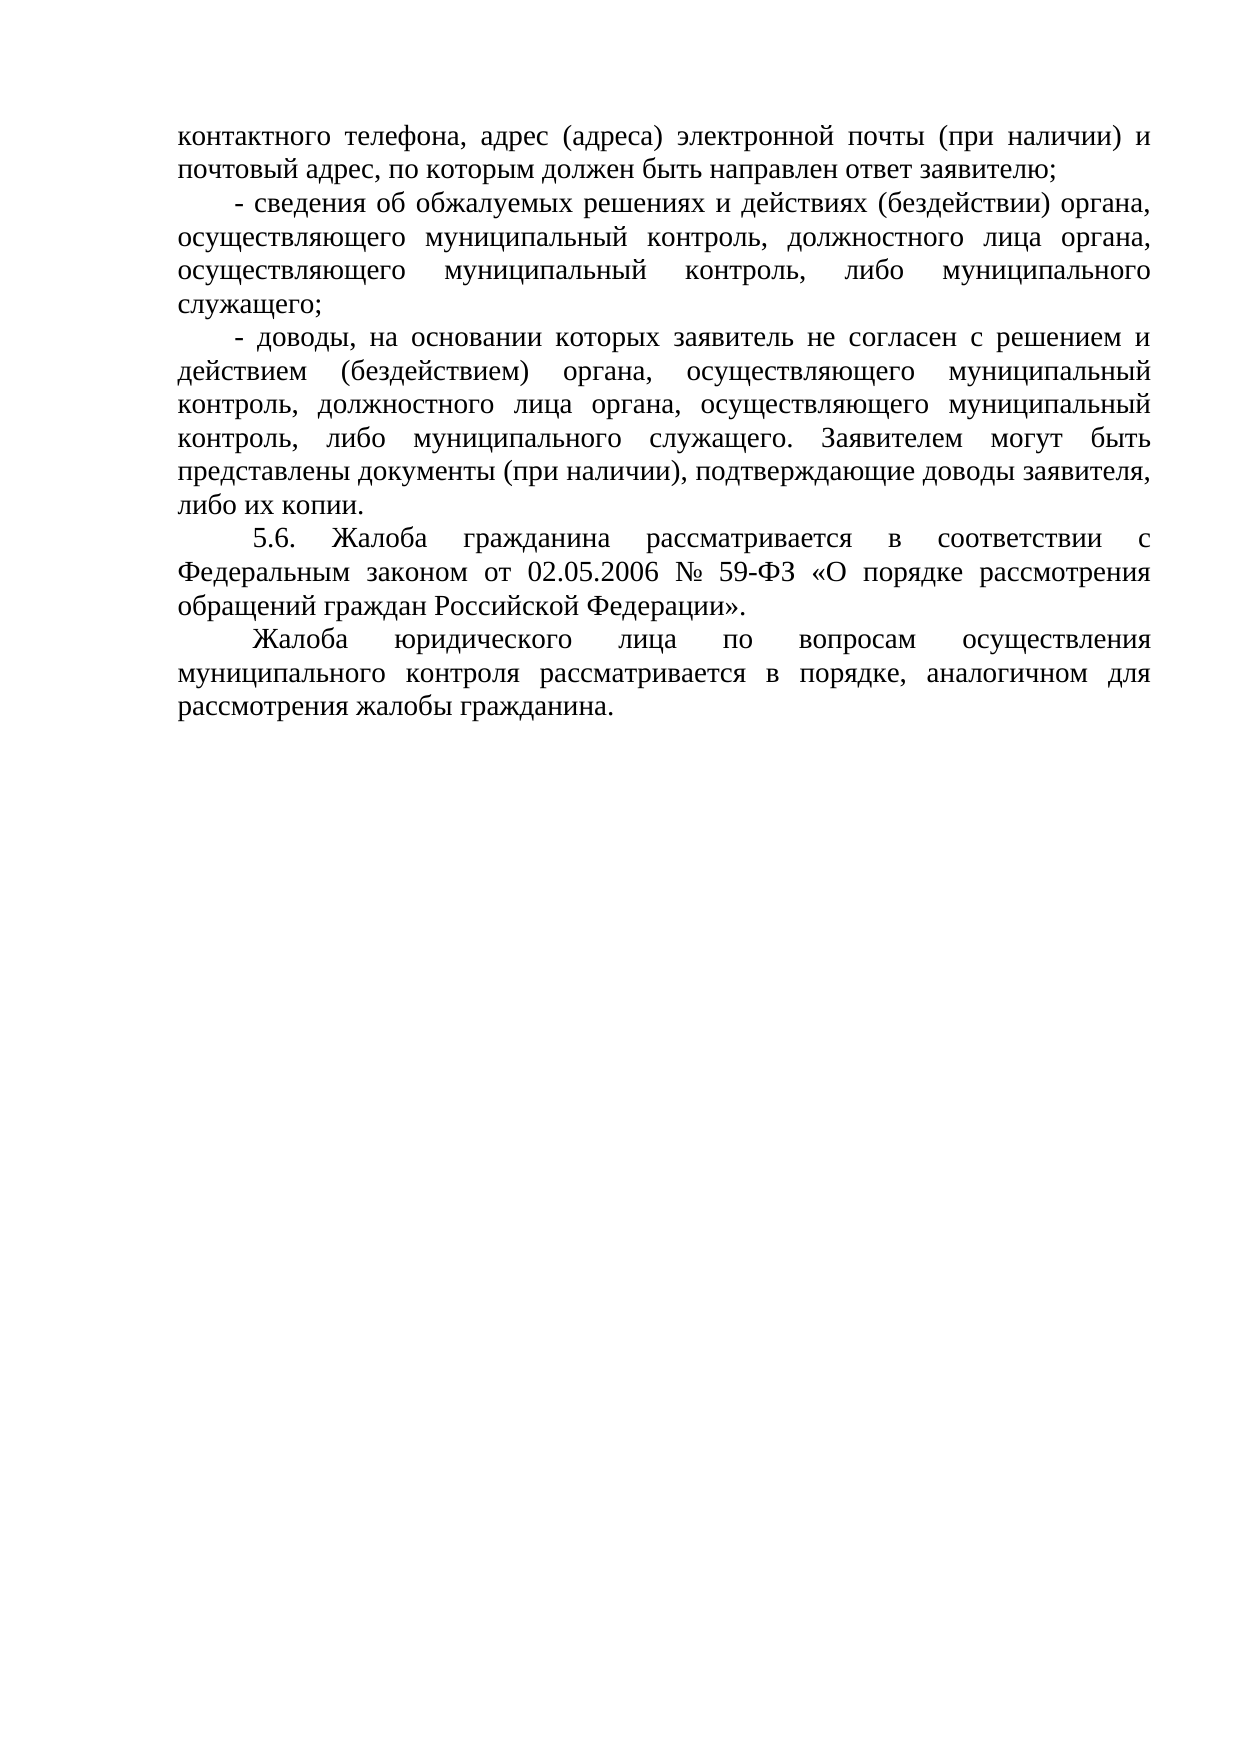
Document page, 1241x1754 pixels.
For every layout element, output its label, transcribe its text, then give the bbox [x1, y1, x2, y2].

text 5.6. Жалоба гражданина рассматривается в соответствии с Федеральным законом от 02.05.2006 № 59-ФЗ «О порядке рассмотрения обращений граждан Российской Федерации». [177, 521, 1152, 621]
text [177, 118, 1152, 185]
text Жалоба юридического лица по вопросам осуществления муниципального контроля рассматривается в порядке, аналогичном для рассмотрения жалобы гражданина. [177, 621, 1152, 722]
text - сведения об обжалуемых решениях и действиях (бездействии) органа, осуществляющего муниципальный контроль, должностного лица органа, осуществляющего муниципальный контроль, либо муниципального служащего; [177, 185, 1152, 319]
text - доводы, на основании которых заявитель не согласен с решением и действием (бездействием) органа, осуществляющего муниципальный контроль, должностного лица органа, осуществляющего муниципальный контроль, либо муниципального служащего. Заявителем могут быть представлены документы (при наличии), подтверждающие доводы заявителя, либо их копии. [177, 319, 1152, 521]
